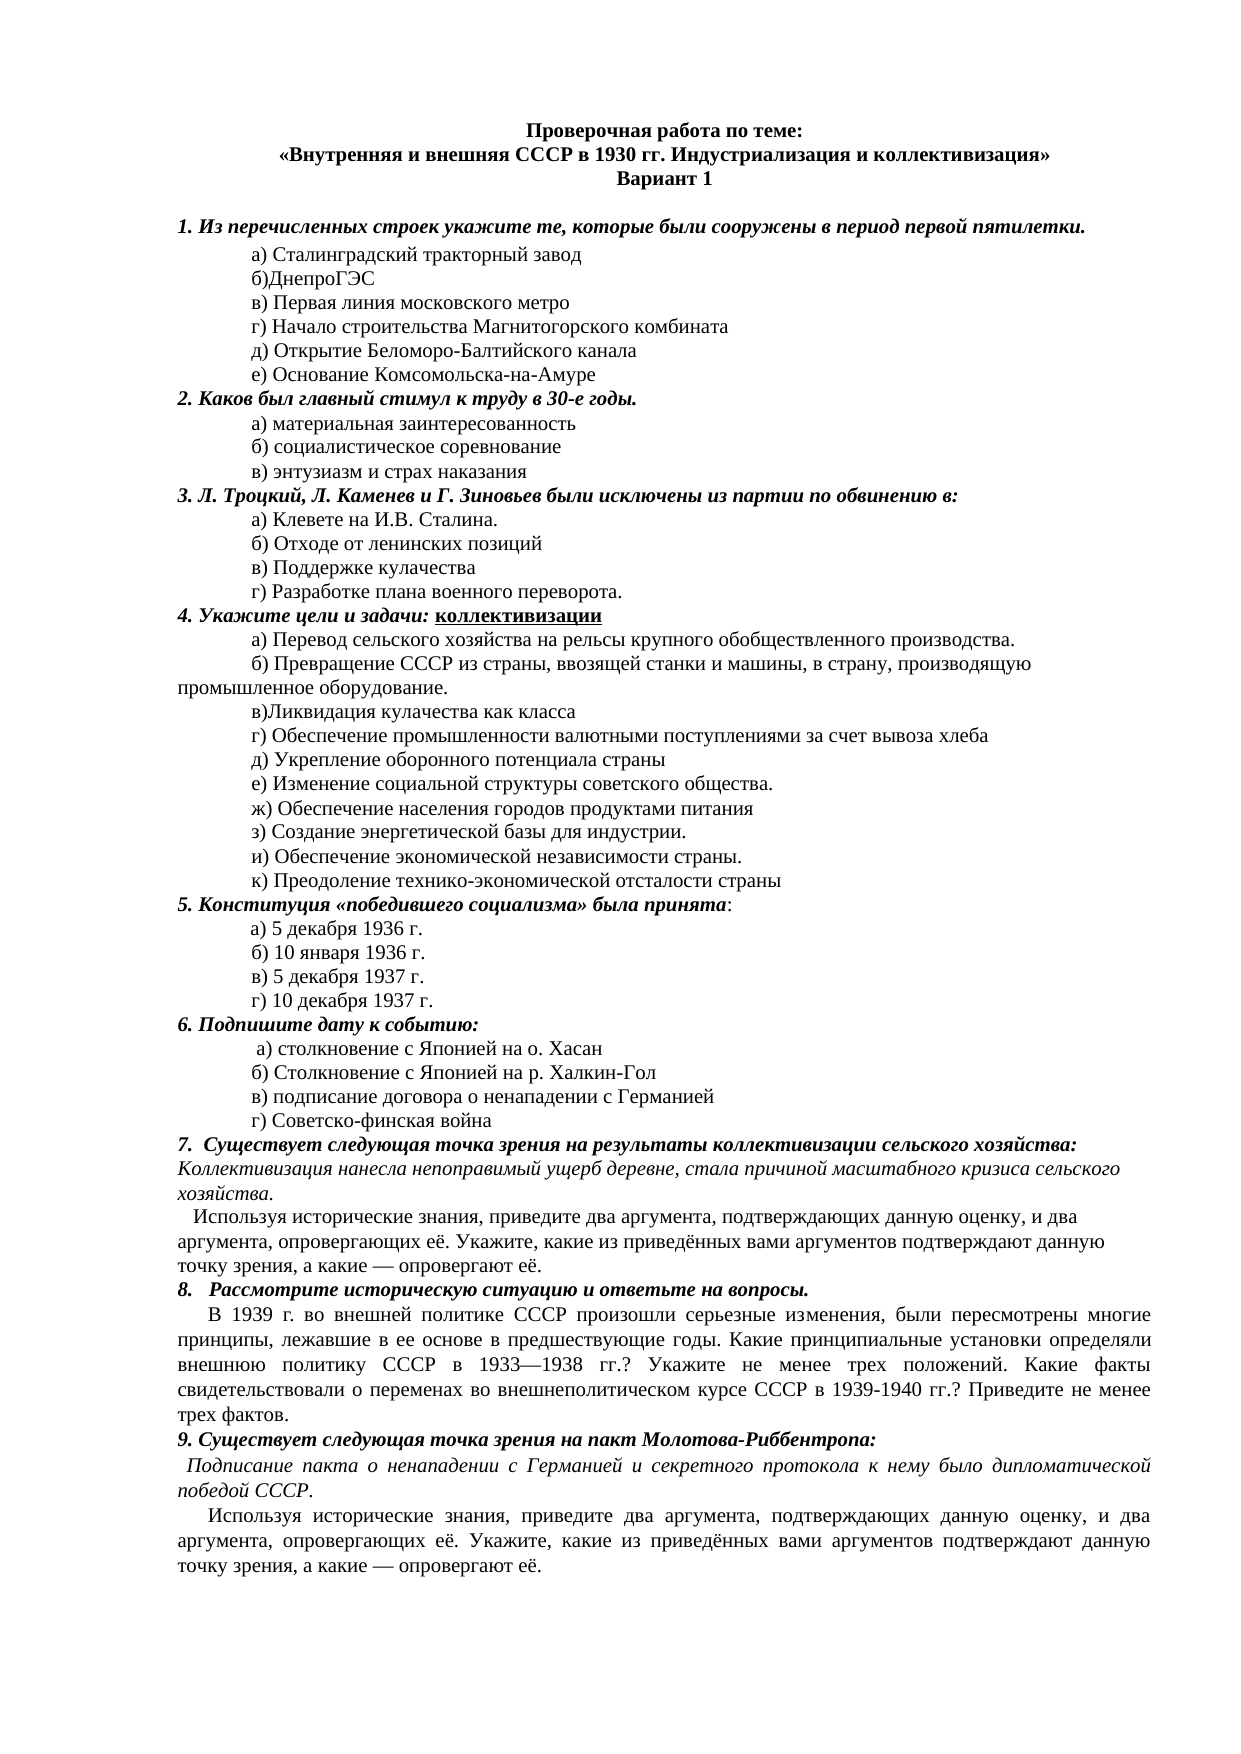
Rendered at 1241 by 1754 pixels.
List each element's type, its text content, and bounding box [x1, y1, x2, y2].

text в)Ликвидация кулачества как класса [177, 699, 1152, 723]
text 1. Из перечисленных строек укажите те, которые были сооружены в период первой пятилетки. [177, 214, 1152, 238]
text г) Советско-финская война [177, 1108, 1152, 1132]
text а) Перевод сельского хозяйства на рельсы крупного обобществленного производства. [177, 627, 1152, 651]
text 7. Существует следующая точка зрения на результаты коллективизации сельского хозяйства: Коллективизация нанесла непоправимый ущерб деревне, стала причиной масштабного кризиса сельского хозяйства. [177, 1132, 1152, 1204]
text г) Начало строительства Магнитогорского комбината [177, 314, 1152, 338]
text 2. Каков был главный стимул к труду в 30-е годы. [177, 386, 1152, 410]
text в) Первая линия московского метро [177, 290, 1152, 314]
text а) столкновение с Японией на о. Хасан [177, 1036, 1152, 1060]
text б) Столкновение с Японией на р. Халкин-Гол [177, 1060, 1152, 1084]
text В 1939 г. во внешней политике СССР произошли серьезные изменения, были пересмотрены многие принципы, лежавшие в ее основе в предшествующие годы. Какие принципиальные установки определяли внешнюю политику СССР в 1933—1938 гг.? Укажите не менее трех положений. Какие факты свидетельствовали о переменах во внешнеполитическом курсе СССР в 1939-1940 гг.? Приведите не менее трех фактов. [177, 1301, 1152, 1426]
text «Внутренняя и внешняя СССР в 1930 гг. Индустриализация и коллективизация» [177, 142, 1152, 166]
text а) материальная заинтересованность [177, 410, 1152, 434]
text а) 5 декабря 1936 г. [177, 916, 1152, 940]
text ж) Обеспечение населения городов продуктами питания [177, 795, 1152, 819]
text Используя исторические знания, приведите два аргумента, подтверждающих данную оценку, и два аргумента, опровергающих её. Укажите, какие из приведённых вами аргументов подтверждают данную точку зрения, а какие — опровергают её. [177, 1204, 1152, 1277]
text к) Преодоление технико-экономической отсталости страны [177, 868, 1152, 892]
text г) Обеспечение промышленности валютными поступлениями за счет вывоза хлеба [177, 723, 1152, 747]
text 5. Конституция «победившего социализма» была принята: [177, 892, 1152, 916]
text д) Открытие Беломоро-Балтийского канала [177, 338, 1152, 362]
text г) Разработке плана военного переворота. [177, 579, 1152, 603]
text и) Обеспечение экономической независимости страны. [177, 843, 1152, 868]
text Вариант 1 [177, 166, 1152, 190]
text в) подписание договора о ненападении с Германией [177, 1084, 1152, 1108]
text 3. Л. Троцкий, Л. Каменев и Г. Зиновьев были исключены из партии по обвинению в: [177, 483, 1152, 507]
text г) 10 декабря 1937 г. [177, 988, 1152, 1012]
text а) Сталинградский тракторный завод [177, 242, 1152, 266]
text б) социалистическое соревнование [177, 434, 1152, 458]
text б) Превращение СССР из страны, ввозящей станки и машины, в страну, производящую промышленное оборудование. [177, 651, 1152, 699]
text з) Создание энергетической базы для индустрии. [177, 819, 1152, 843]
text б) 10 января 1936 г. [177, 940, 1152, 964]
text б) Отходе от ленинских позиций [177, 531, 1152, 555]
text 9. Существует следующая точка зрения на пакт Молотова-Риббентропа: [177, 1427, 1152, 1452]
text Подписание пакта о ненападении с Германией и секретного протокола к нему было дипломатической победой СССР. [177, 1452, 1152, 1502]
text е) Изменение социальной структуры советского общества. [177, 771, 1152, 795]
text в) Поддержке кулачества [177, 555, 1152, 579]
text Проверочная работа по теме: [177, 118, 1152, 142]
text 8. Рассмотрите историческую ситуацию и ответьте на вопросы. [177, 1277, 1152, 1301]
text а) Клевете на И.В. Сталина. [177, 507, 1152, 531]
text 6. Подпишите дату к событию: [177, 1012, 1152, 1036]
text 4. Укажите цели и задачи: коллективизации [177, 603, 1152, 627]
text в) 5 декабря 1937 г. [177, 964, 1152, 988]
text Используя исторические знания, приведите два аргумента, подтверждающих данную оценку, и два аргумента, опровергающих её. Укажите, какие из приведённых вами аргументов подтверждают данную точку зрения, а какие — опровергают её. [177, 1503, 1152, 1578]
text д) Укрепление оборонного потенциала страны [177, 747, 1152, 771]
text в) энтузиазм и страх наказания [177, 458, 1152, 483]
text б)ДнепроГЭС [177, 266, 1152, 290]
text е) Основание Комсомольска-на-Амуре [177, 362, 1152, 386]
